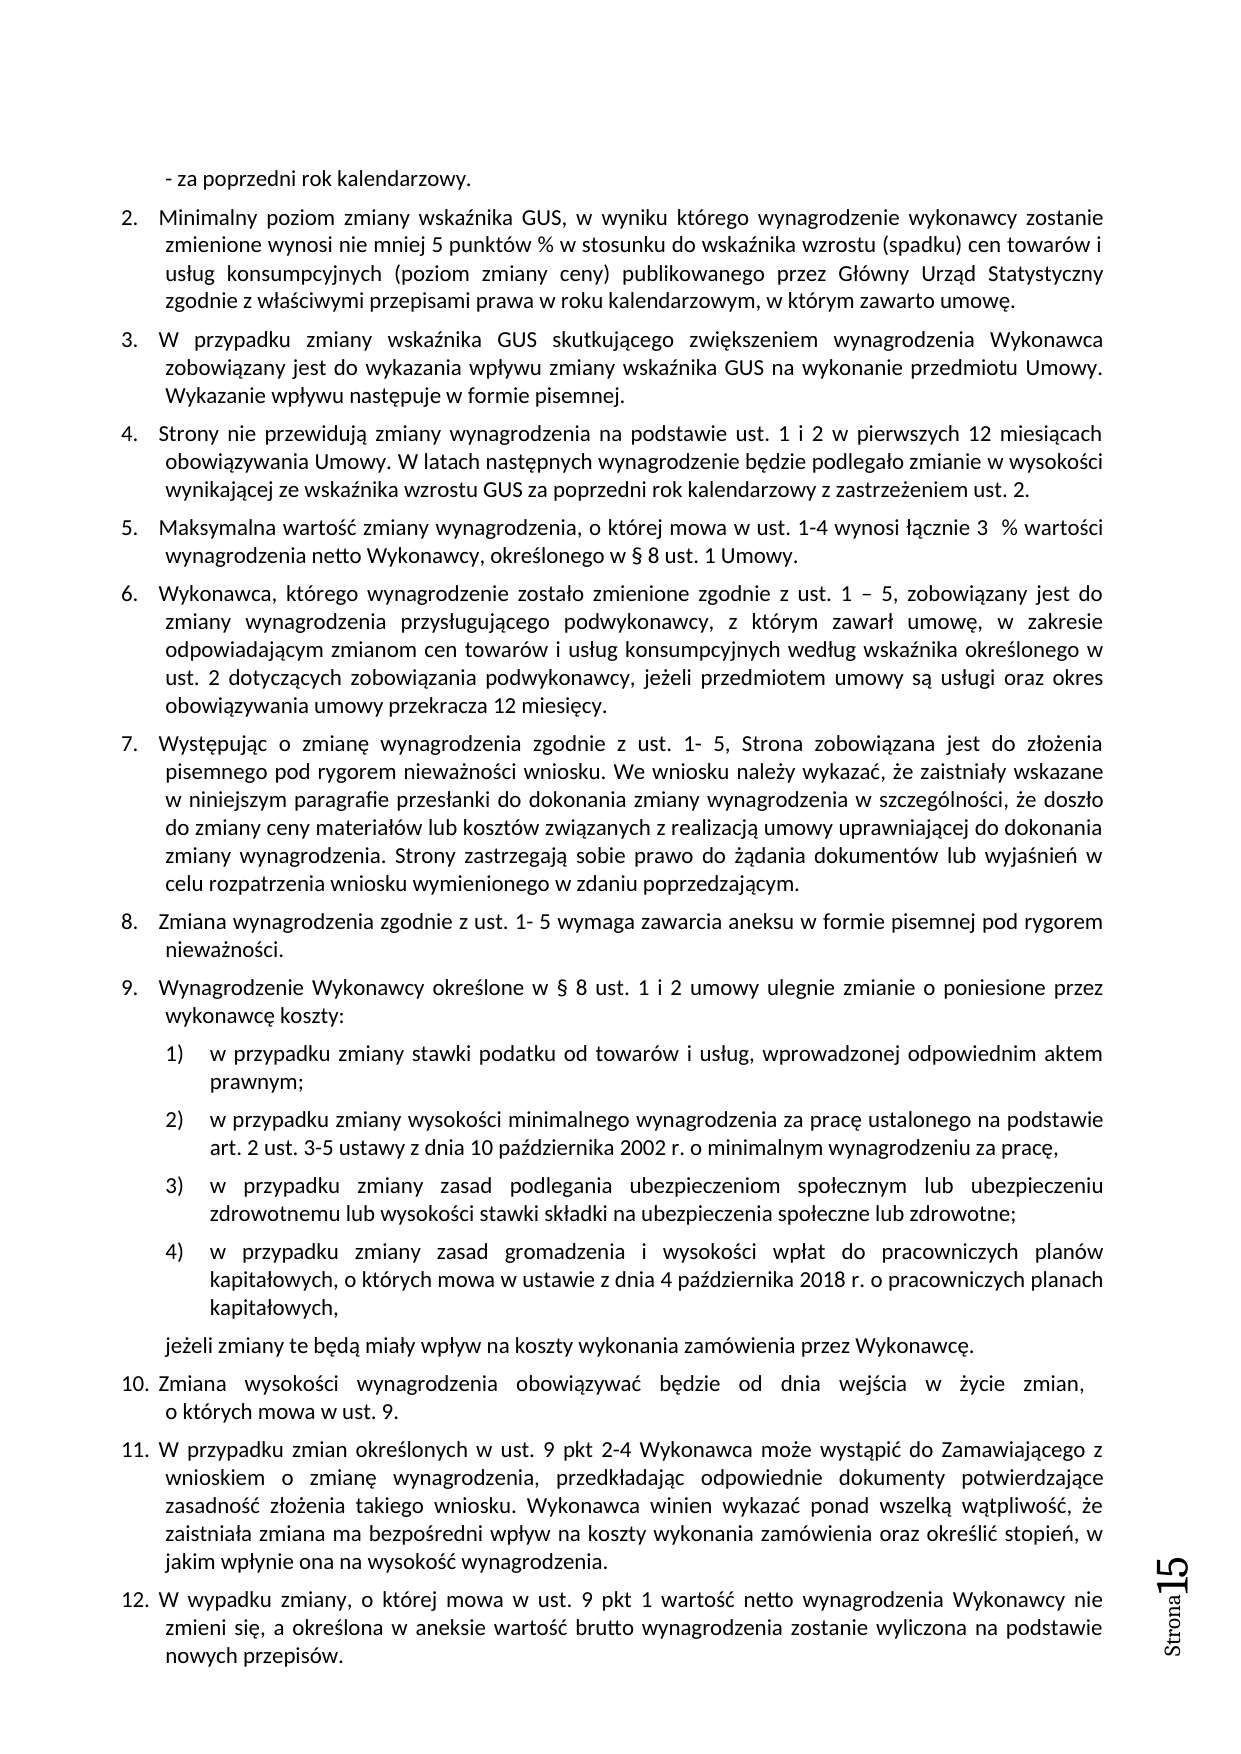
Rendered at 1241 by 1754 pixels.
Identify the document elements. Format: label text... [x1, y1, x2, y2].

list W przypadku zmiany wskaźnika GUS skutkującego zwiększeniem wynagrodzenia Wykonawca zobowiązany jest do wykazania wpływu zmiany wskaźnika GUS na wykonanie przedmiotu Umowy. Wykazanie wpływu następuje w formie pisemnej. [121, 325, 1105, 409]
list w przypadku zmiany wysokości minimalnego wynagrodzenia za pracę ustalonego na podstawie art. 2 ust. 3-5 ustawy z dnia 10 października 2002 r. o minimalnym wynagrodzeniu za pracę, [165, 1105, 1105, 1161]
list w przypadku zmiany stawki podatku od towarów i usług, wprowadzonej odpowiednim aktem prawnym; [165, 1039, 1105, 1095]
list Występując o zmianę wynagrodzenia zgodnie z ust. 1- 5, Strona zobowiązana jest do złożenia pisemnego pod rygorem nieważności wniosku. We wniosku należy wykazać, że zaistniały wskazane w niniejszym paragrafie przesłanki do dokonania zmiany wynagrodzenia w szczególności, że doszło do zmiany ceny materiałów lub kosztów związanych z realizacją umowy uprawniającej do dokonania zmiany wynagrodzenia. Strony zastrzegają sobie prawo do żądania dokumentów lub wyjaśnień w celu rozpatrzenia wniosku wymienionego w zdaniu poprzedzającym. [121, 729, 1105, 897]
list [121, 164, 1105, 193]
text jeżeli zmiany te będą miały wpływ na koszty wykonania zamówienia przez Wykonawcę. [165, 1331, 1105, 1359]
list Wynagrodzenie Wykonawcy określone w § 8 ust. 1 i 2 umowy ulegnie zmianie o poniesione przez wykonawcę koszty: [121, 973, 1105, 1029]
list Minimalny poziom zmiany wskaźnika GUS, w wyniku którego wynagrodzenie wykonawcy zostanie zmienione wynosi nie mniej 5 punktów % w stosunku do wskaźnika wzrostu (spadku) cen towarów i usług konsumpcyjnych (poziom zmiany ceny) publikowanego przez Główny Urząd Statystyczny zgodnie z właściwymi przepisami prawa w roku kalendarzowym, w którym zawarto umowę. [121, 203, 1105, 315]
list Wykonawca, którego wynagrodzenie zostało zmienione zgodnie z ust. 1 – 5, zobowiązany jest do zmiany wynagrodzenia przysługującego podwykonawcy, z którym zawarł umowę, w zakresie odpowiadającym zmianom cen towarów i usług konsumpcyjnych według wskaźnika określonego w ust. 2 dotyczących zobowiązania podwykonawcy, jeżeli przedmiotem umowy są usługi oraz okres obowiązywania umowy przekracza 12 miesięcy. [121, 579, 1105, 719]
list Zmiana wynagrodzenia zgodnie z ust. 1- 5 wymaga zawarcia aneksu w formie pisemnej pod rygorem nieważności. [121, 907, 1105, 963]
list Maksymalna wartość zmiany wynagrodzenia, o której mowa w ust. 1-4 wynosi łącznie 3 % wartości wynagrodzenia netto Wykonawcy, określonego w § 8 ust. 1 Umowy. [121, 513, 1105, 569]
list W przypadku zmian określonych w ust. 9 pkt 2-4 Wykonawca może wystąpić do Zamawiającego z wnioskiem o zmianę wynagrodzenia, przedkładając odpowiednie dokumenty potwierdzające zasadność złożenia takiego wniosku. Wykonawca winien wykazać ponad wszelką wątpliwość, że zaistniała zmiana ma bezpośredni wpływ na koszty wykonania zamówienia oraz określić stopień, w jakim wpłynie ona na wysokość wynagrodzenia. [121, 1435, 1105, 1576]
list w przypadku zmiany zasad gromadzenia i wysokości wpłat do pracowniczych planów kapitałowych, o których mowa w ustawie z dnia 4 października 2018 r. o pracowniczych planach kapitałowych, [165, 1237, 1105, 1321]
list Strony nie przewidują zmiany wynagrodzenia na podstawie ust. 1 i 2 w pierwszych 12 miesiącach obowiązywania Umowy. W latach następnych wynagrodzenie będzie podlegało zmianie w wysokości wynikającej ze wskaźnika wzrostu GUS za poprzedni rok kalendarzowy z zastrzeżeniem ust. 2. [121, 419, 1105, 503]
list w przypadku zmiany zasad podlegania ubezpieczeniom społecznym lub ubezpieczeniu zdrowotnemu lub wysokości stawki składki na ubezpieczenia społeczne lub zdrowotne; [165, 1171, 1105, 1227]
list Zmiana wysokości wynagrodzenia obowiązywać będzie od dnia wejścia w życie zmian, o których mowa w ust. 9. [121, 1369, 1105, 1425]
list W wypadku zmiany, o której mowa w ust. 9 pkt 1 wartość netto wynagrodzenia Wykonawcy nie zmieni się, a określona w aneksie wartość brutto wynagrodzenia zostanie wyliczona na podstawie nowych przepisów. [121, 1586, 1105, 1669]
